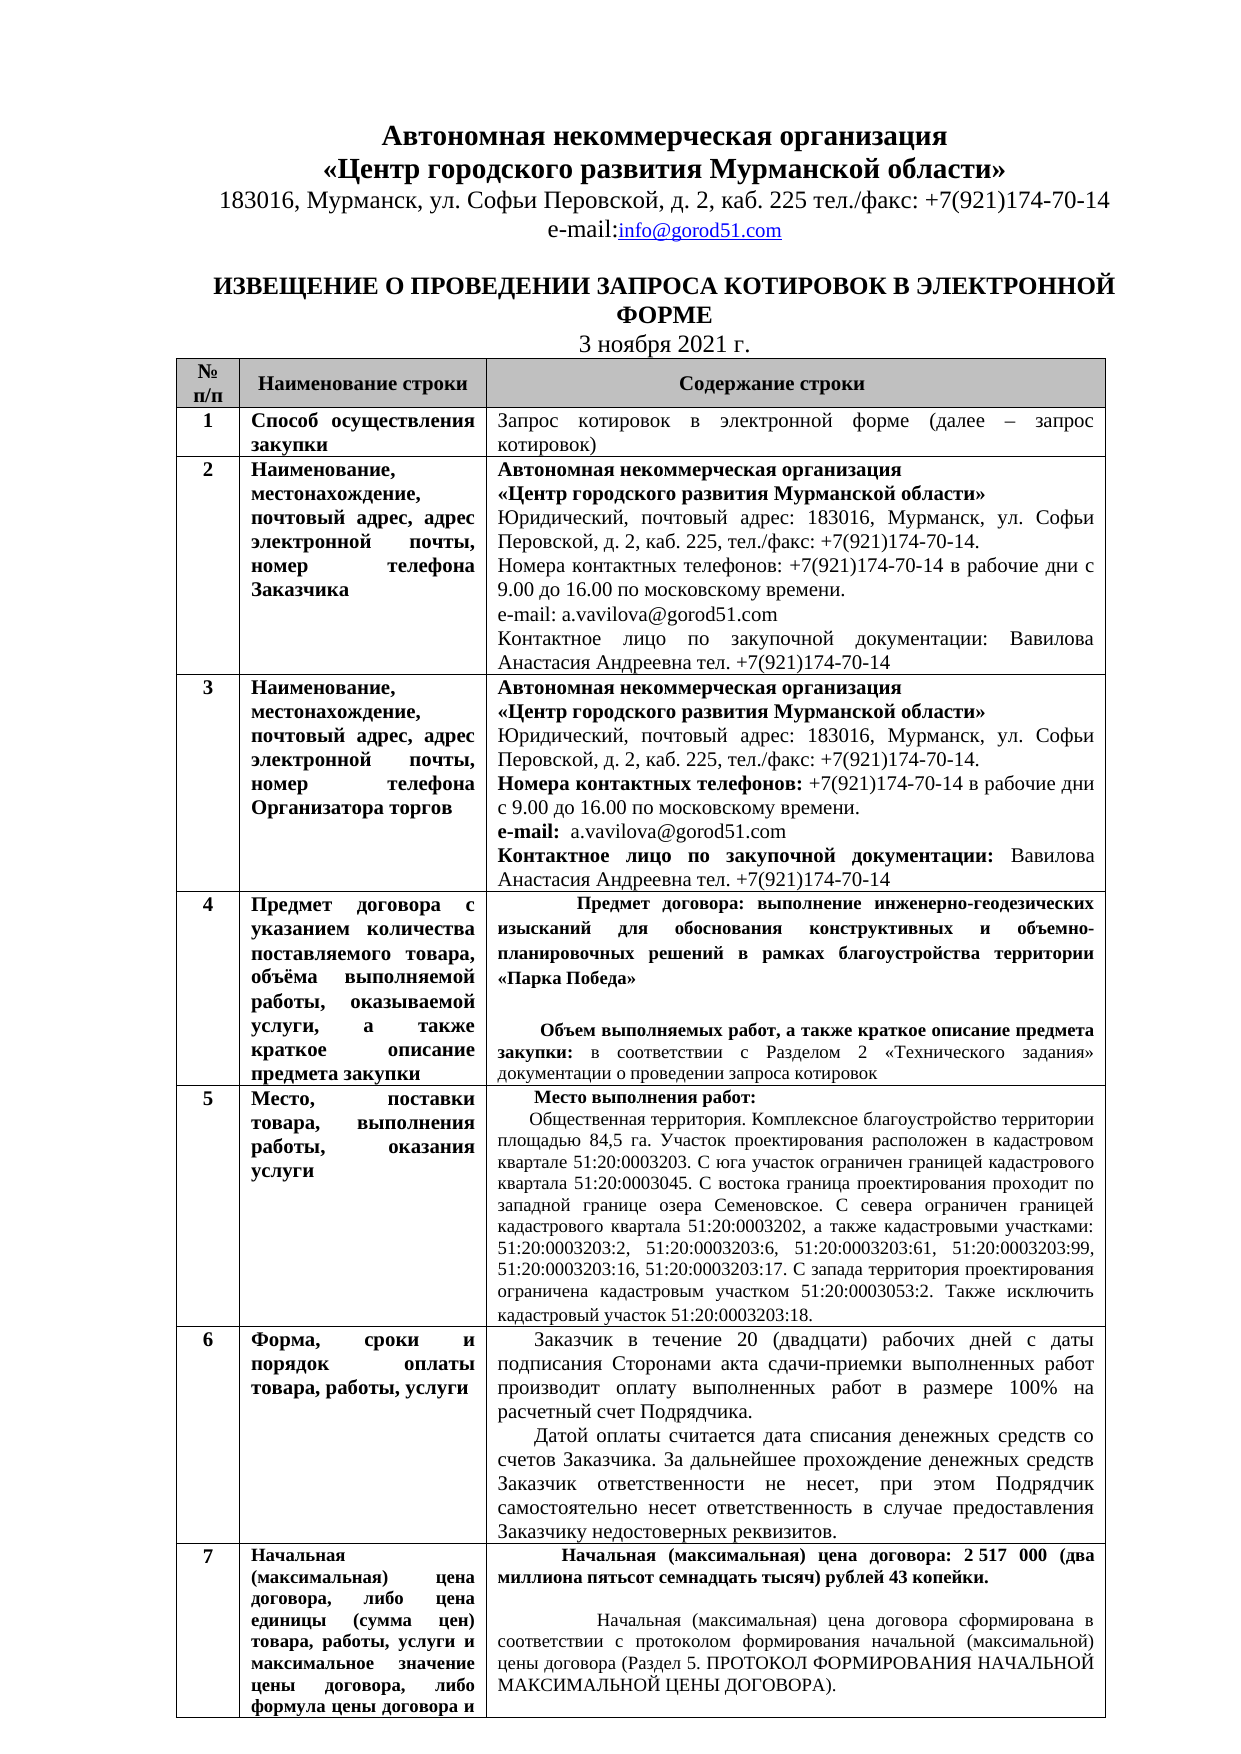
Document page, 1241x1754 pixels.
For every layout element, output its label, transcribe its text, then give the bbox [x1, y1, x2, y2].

table_cell Запрос котировок в электронной форме (далее – запрос котировок) [487, 408, 1105, 456]
table_cell Форма, сроки и порядок оплаты товара, работы, услуги [240, 1327, 486, 1543]
table_cell 3 [177, 675, 239, 891]
table_cell Место, поставки товара, выполнения работы, оказания услуги [240, 1086, 486, 1326]
table_cell Предмет договора: выполнение инженерно-геодезических изысканий для обоснования конструктивных и объемно-планировочных решений в рамках благоустройства территории «Парка Победа» Объем выполняемых работ, а также краткое описание предмета закупки: в соответствии с Разделом 2 «Технического задания» документации о проведении запроса котировок [487, 892, 1105, 1085]
table_cell Место выполнения работ: Общественная территория. Комплексное благоустройство территории площадью 84,5 га. Участок проектирования расположен в кадастровом квартале 51:20:0003203. С юга участок ограничен границей кадастрового квартала 51:20:0003045. С востока граница проектирования проходит по западной границе озера Семеновское. С севера ограничен границей кадастрового квартала 51:20:0003202, а также кадастровыми участками: 51:20:0003203:2, 51:20:0003203:6, 51:20:0003203:61, 51:20:0003203:99, 51:20:0003203:16, 51:20:0003203:17. С запада территория проектирования ограничена кадастровым участком 51:20:0003053:2. Также исключить кадастровый участок 51:20:0003203:18. [487, 1086, 1105, 1326]
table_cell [487, 1544, 1105, 1717]
table_cell 5 [177, 1086, 239, 1326]
table_cell 4 [177, 892, 239, 1085]
table_cell 2 [177, 457, 239, 674]
table_header Содержание строки [487, 359, 1105, 407]
table_cell Автономная некоммерческая организация «Центр городского развития Мурманской области» Юридический, почтовый адрес: 183016, Мурманск, ул. Софьи Перовской, д. 2, каб. 225, тел./факс: +7(921)174-70-14. Номера контактных телефонов: +7(921)174-70-14 в рабочие дни с 9.00 до 16.00 по московскому времени. e-mail: a.vavilova@gorod51.com Контактное лицо по закупочной документации: Вавилова Анастасия Андреевна тел. +7(921)174-70-14 [487, 457, 1105, 674]
table_header № п/п [177, 359, 239, 407]
table_cell Наименование, местонахождение, почтовый адрес, адрес электронной почты, номер телефона Организатора торгов [240, 675, 486, 891]
table_cell Заказчик в течение 20 (двадцати) рабочих дней с даты подписания Сторонами акта сдачи-приемки выполненных работ производит оплату выполненных работ в размере 100% на расчетный счет Подрядчика. Датой оплаты считается дата списания денежных средств со счетов Заказчика. За дальнейшее прохождение денежных средств Заказчик ответственности не несет, при этом Подрядчик самостоятельно несет ответственность в случае предоставления Заказчику недостоверных реквизитов. [487, 1327, 1105, 1543]
text «Центр городского развития Мурманской области» [177, 152, 1152, 185]
table_cell Автономная некоммерческая организация «Центр городского развития Мурманской области» Юридический, почтовый адрес: 183016, Мурманск, ул. Софьи Перовской, д. 2, каб. 225, тел./факс: +7(921)174-70-14. Номера контактных телефонов: +7(921)174-70-14 в рабочие дни с 9.00 до 16.00 по московскому времени. e-mail: a.vavilova@gorod51.com Контактное лицо по закупочной документации: Вавилова Анастасия Андреевна тел. +7(921)174-70-14 [487, 675, 1105, 891]
text 3 ноября 2021 г. [177, 329, 1152, 358]
table_cell Предмет договора с указанием количества поставляемого товара, объёма выполняемой работы, оказываемой услуги, а также краткое описание предмета закупки [240, 892, 486, 1085]
table_cell 7 [177, 1544, 239, 1717]
text ИЗВЕЩЕНИЕ О ПРОВЕДЕНИИ ЗАПРОСА КОТИРОВОК В ЭЛЕКТРОННОЙ ФОРМЕ [177, 271, 1152, 329]
table_cell Способ осуществления закупки [240, 408, 486, 456]
table_cell 6 [177, 1327, 239, 1543]
table_header Наименование строки [240, 359, 486, 407]
text 183016, Мурманск, ул. Софьи Перовской, д. 2, каб. 225 тел./факс: +7(921)174-70-14 [177, 185, 1152, 214]
table_cell 1 [177, 408, 239, 456]
table_cell Наименование, местонахождение, почтовый адрес, адрес электронной почты, номер телефона Заказчика [240, 457, 486, 674]
text Автономная некоммерческая организация [177, 118, 1152, 152]
text e-mail:info@gorod51.com [177, 214, 1152, 243]
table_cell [240, 1544, 486, 1717]
